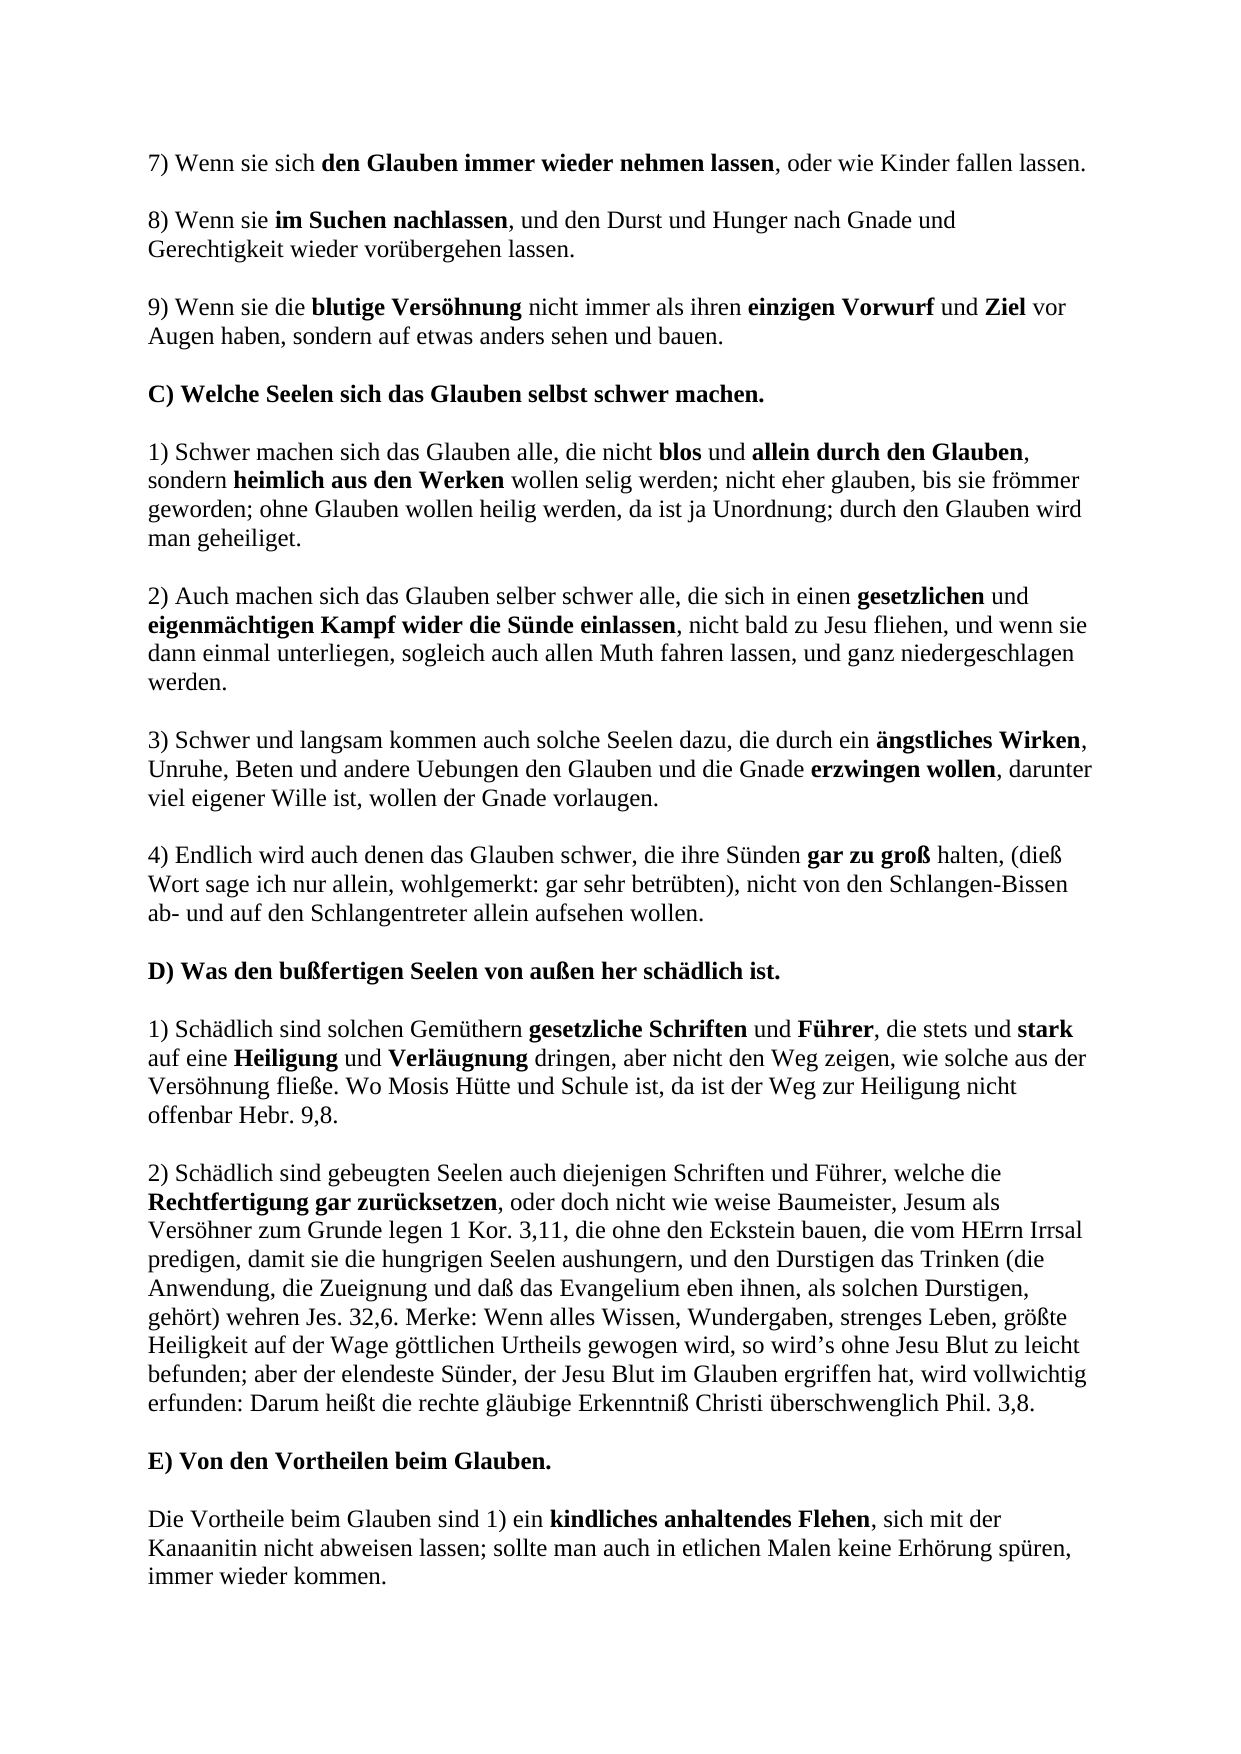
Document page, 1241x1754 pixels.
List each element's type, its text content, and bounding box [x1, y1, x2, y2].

text 3) Schwer und langsam kommen auch solche Seelen dazu, die durch ein ängstliches Wirken, Unruhe, Beten und andere Uebungen den Glauben und die Gnade erzwingen wollen, darunter viel eigener Wille ist, wollen der Gnade vorlaugen. [148, 725, 1093, 811]
text 1) Schädlich sind solchen Gemüthern gesetzliche Schriften und Führer, die stets und stark auf eine Heiligung und Verläugnung dringen, aber nicht den Weg zeigen, wie solche aus der Versöhnung fließe. Wo Mosis Hütte und Schule ist, da ist der Weg zur Heiligung nicht offenbar Hebr. 9,8. [148, 1014, 1093, 1129]
text C) Welche Seelen sich das Glauben selbst schwer machen. [148, 379, 1093, 408]
text 2) Schädlich sind gebeugten Seelen auch diejenigen Schriften und Führer, welche die Rechtfertigung gar zurücksetzen, oder doch nicht wie weise Baumeister, Jesum als Versöhner zum Grunde legen 1 Kor. 3,11, die ohne den Eckstein bauen, die vom HErrn Irrsal predigen, damit sie die hungrigen Seelen aushungern, und den Durstigen das Trinken (die Anwendung, die Zueignung und daß das Evangelium eben ihnen, als solchen Durstigen, gehört) wehren Jes. 32,6. Merke: Wenn alles Wissen, Wundergaben, strenges Leben, größte Heiligkeit auf der Wage göttlichen Urtheils gewogen wird, so wird’s ohne Jesu Blut zu leicht befunden; aber der elendeste Sünder, der Jesu Blut im Glauben ergriffen hat, wird vollwichtig erfunden: Darum heißt die rechte gläubige Erkenntniß Christi überschwenglich Phil. 3,8. [148, 1158, 1093, 1417]
text 1) Schwer machen sich das Glauben alle, die nicht blos und allein durch den Glauben, sondern heimlich aus den Werken wollen selig werden; nicht eher glauben, bis sie frömmer geworden; ohne Glauben wollen heilig werden, da ist ja Unordnung; durch den Glauben wird man geheiliget. [148, 437, 1093, 552]
text Die Vortheile beim Glauben sind 1) ein kindliches anhaltendes Flehen, sich mit der Kanaanitin nicht abweisen lassen; sollte man auch in etlichen Malen keine Erhörung spüren, immer wieder kommen. [148, 1504, 1093, 1590]
text 8) Wenn sie im Suchen nachlassen, und den Durst und Hunger nach Gnade und Gerechtigkeit wieder vorübergehen lassen. [148, 206, 1093, 263]
text 2) Auch machen sich das Glauben selber schwer alle, die sich in einen gesetzlichen und eigenmächtigen Kampf wider die Sünde einlassen, nicht bald zu Jesu fliehen, und wenn sie dann einmal unterliegen, sogleich auch allen Muth fahren lassen, und ganz niedergeschlagen werden. [148, 581, 1093, 696]
text E) Von den Vortheilen beim Glauben. [148, 1446, 1093, 1475]
text 7) Wenn sie sich den Glauben immer wieder nehmen lassen, oder wie Kinder fallen lassen. [148, 148, 1093, 176]
text 4) Endlich wird auch denen das Glauben schwer, die ihre Sünden gar zu groß halten, (dieß Wort sage ich nur allein, wohlgemerkt: gar sehr betrübten), nicht von den Schlangen-Bissen ab- und auf den Schlangentreter allein aufsehen wollen. [148, 841, 1093, 927]
text D) Was den bußfertigen Seelen von außen her schädlich ist. [148, 956, 1093, 985]
text 9) Wenn sie die blutige Versöhnung nicht immer als ihren einzigen Vorwurf und Ziel vor Augen haben, sondern auf etwas anders sehen und bauen. [148, 292, 1093, 350]
